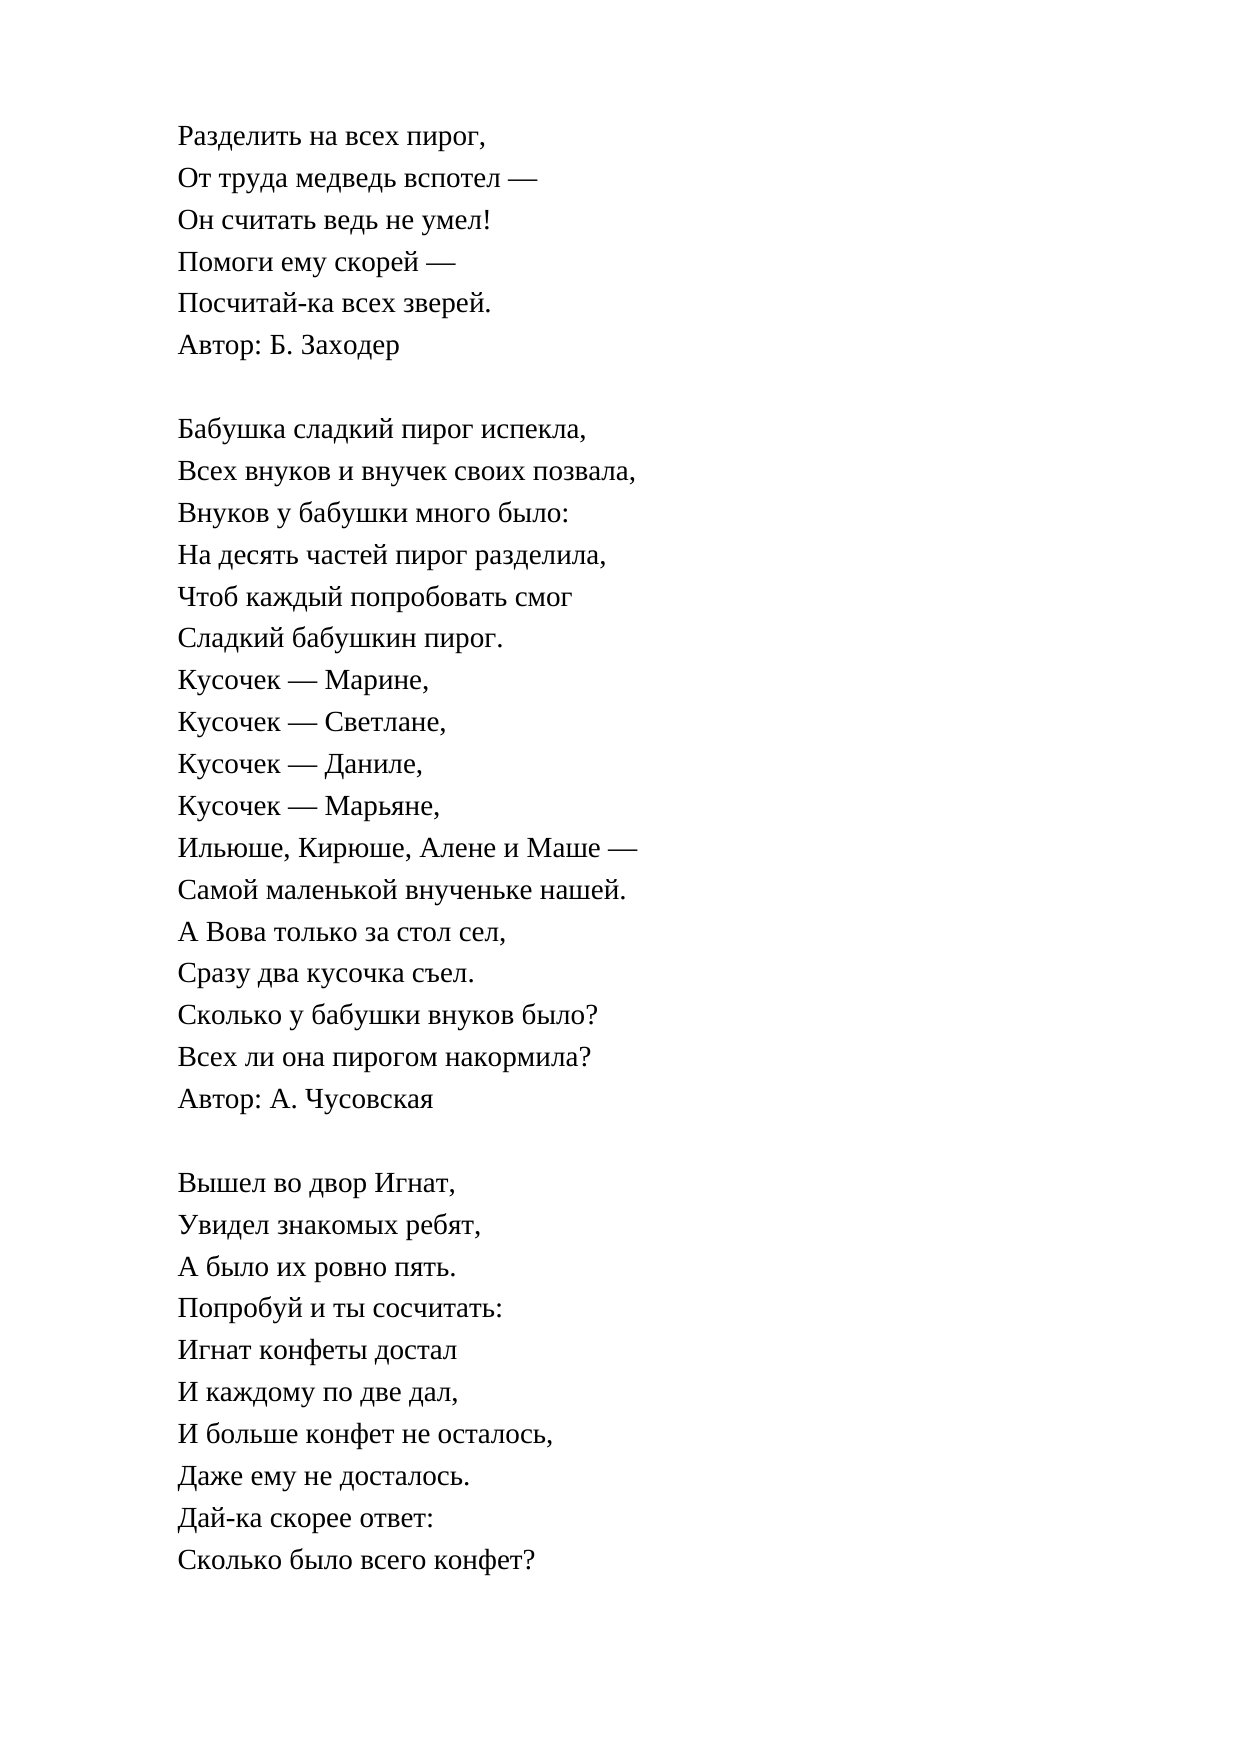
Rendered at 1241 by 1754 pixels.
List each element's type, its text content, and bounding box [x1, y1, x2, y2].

text А было их ровно пять. [177, 1249, 1152, 1282]
text Внуков у бабушки много было: [177, 495, 1152, 528]
text Дай-ка скорее ответ: [177, 1500, 1152, 1533]
text Самой маленькой внученьке нашей. [177, 872, 1152, 905]
text Всех ли она пирогом накормила? [177, 1039, 1152, 1073]
text Кусочек — Марине, [177, 662, 1152, 696]
text Бабушка сладкий пирог испекла, [177, 411, 1152, 445]
text Сладкий бабушкин пирог. [177, 621, 1152, 654]
text Игнат конфеты достал [177, 1332, 1152, 1366]
text Вышел во двор Игнат, [177, 1165, 1152, 1198]
text Разделить на всех пирог, [177, 118, 1152, 152]
text И больше конфет не осталось, [177, 1416, 1152, 1450]
text А Вова только за стол сел, [177, 914, 1152, 947]
text Автор: А. Чусовская [177, 1081, 1152, 1115]
text Всех внуков и внучек своих позвала, [177, 453, 1152, 487]
text И каждому по две дал, [177, 1374, 1152, 1408]
text Кусочек — Светлане, [177, 704, 1152, 738]
text Помоги ему скорей — [177, 244, 1152, 277]
text Ильюше, Кирюше, Алене и Маше — [177, 830, 1152, 863]
text Посчитай-ка всех зверей. [177, 286, 1152, 319]
text Автор: Б. Заходер [177, 327, 1152, 361]
text Попробуй и ты сосчитать: [177, 1291, 1152, 1324]
text От труда медведь вспотел — [177, 160, 1152, 193]
text Сразу два кусочка съел. [177, 956, 1152, 989]
text Даже ему не досталось. [177, 1458, 1152, 1492]
text Сколько было всего конфет? [177, 1542, 1152, 1575]
text Чтоб каждый попробовать смог [177, 579, 1152, 612]
text Кусочек — Марьяне, [177, 788, 1152, 822]
text На десять частей пирог разделила, [177, 537, 1152, 570]
text Увидел знакомых ребят, [177, 1207, 1152, 1240]
text Кусочек — Даниле, [177, 746, 1152, 780]
text Сколько у бабушки внуков было? [177, 997, 1152, 1031]
text Он считать ведь не умел! [177, 202, 1152, 235]
